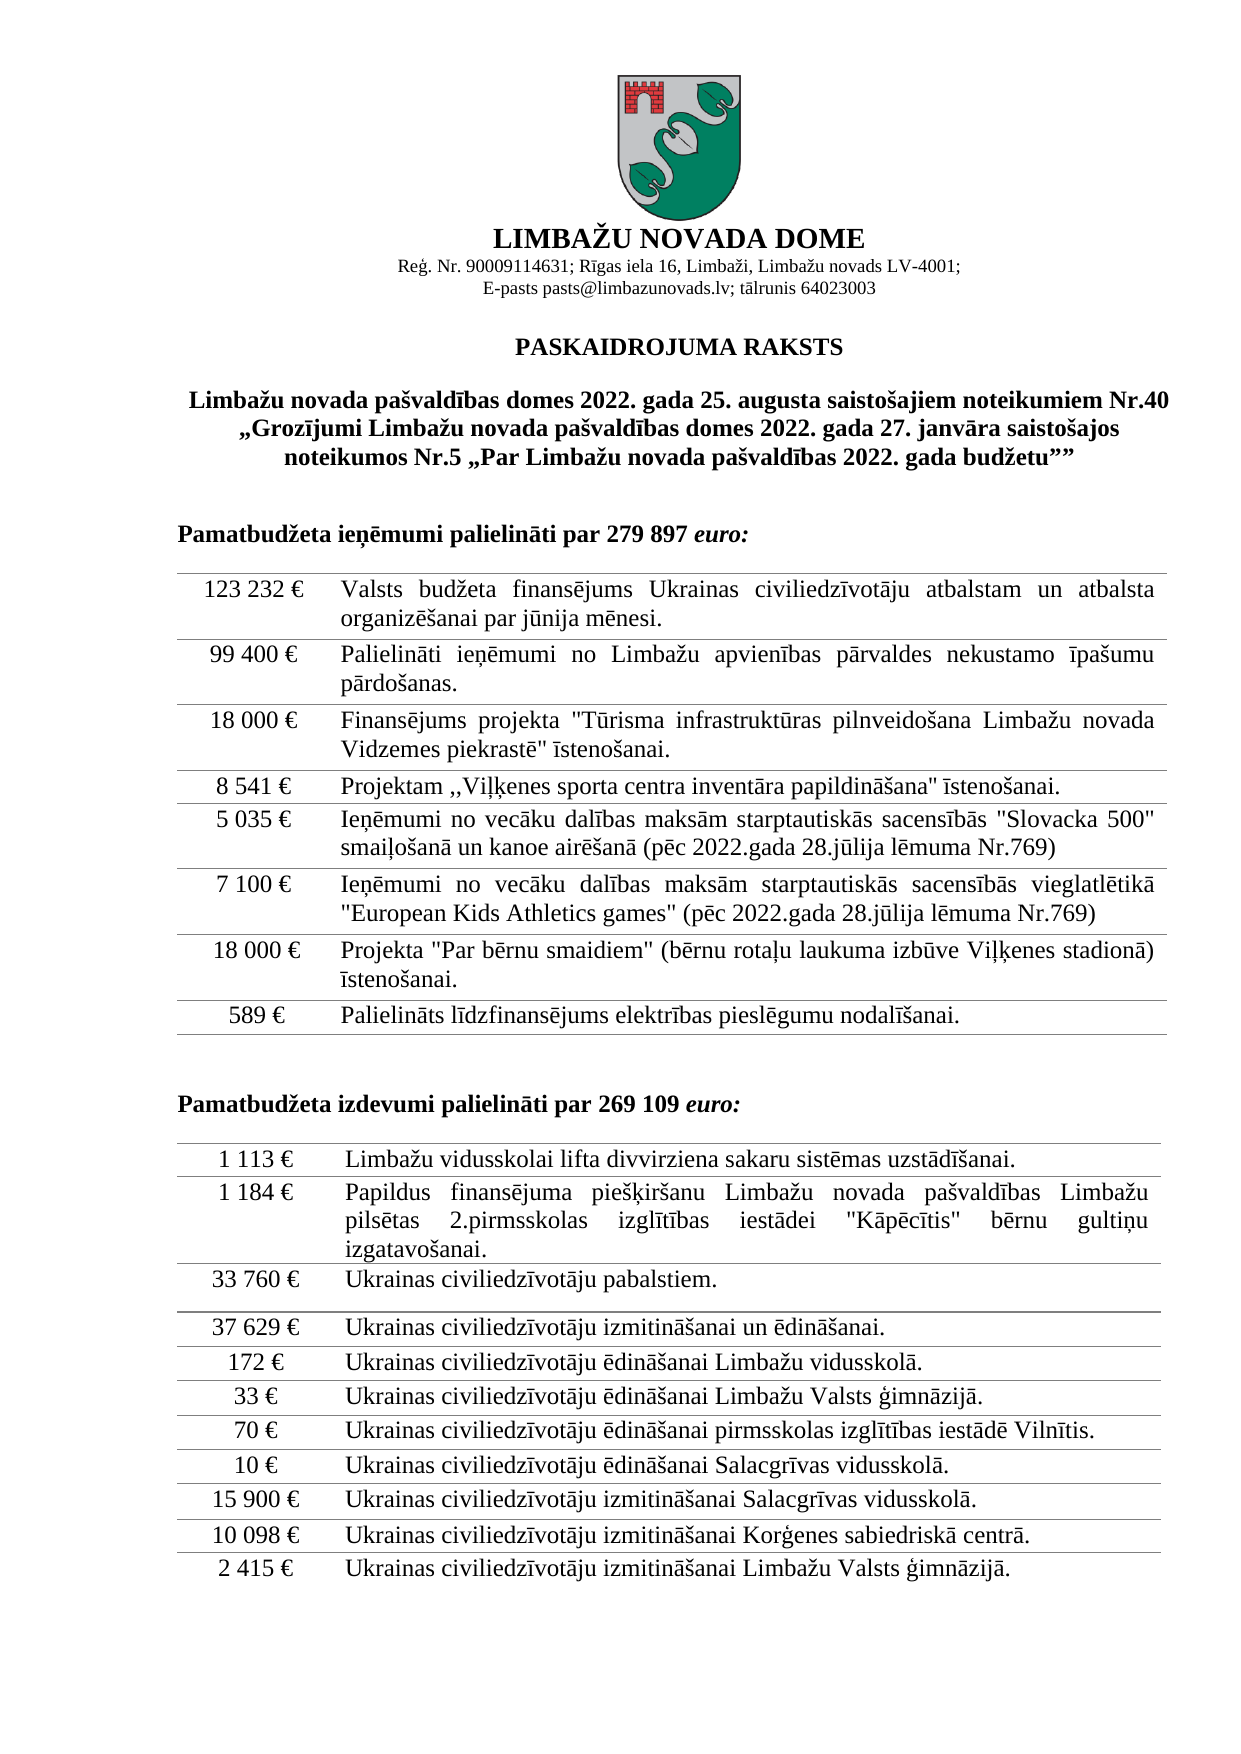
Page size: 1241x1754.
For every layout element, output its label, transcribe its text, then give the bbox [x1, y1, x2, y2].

table_header 1 113 € [177, 1144, 333, 1176]
text Limbažu novada pašvaldības domes 2022. gada 25. augusta saistošajiem noteikumiem Nr.40 „Grozījumi Limbažu novada pašvaldības domes 2022. gada 27. janvāra saistošajos noteikumos Nr.5 „Par Limbažu novada pašvaldības 2022. gada budžetu”” [177, 385, 1181, 471]
table_cell 8 541 € [177, 771, 329, 803]
table_header Limbažu vidusskolai lifta divvirziena sakaru sistēmas uzstādīšanai. [334, 1144, 1161, 1176]
table_cell Ukrainas civiliedzīvotāju pabalstiem. [334, 1264, 1161, 1311]
table_cell 589 € [177, 1001, 329, 1034]
text Pamatbudžeta izdevumi palielināti par 269 109 euro: [177, 1089, 1181, 1118]
table_cell Papildus finansējuma piešķiršanu Limbažu novada pašvaldības Limbažu pilsētas 2.pirmsskolas izglītības iestādei "Kāpēcītis" bērnu gultiņu izgatavošanai. [334, 1177, 1161, 1263]
table_cell 10 € [177, 1450, 333, 1483]
table_cell Ukrainas civiliedzīvotāju ēdināšanai Limbažu Valsts ģimnāzijā. [334, 1381, 1161, 1414]
table_cell 10 098 € [177, 1520, 333, 1552]
table_cell 18 000 € [177, 935, 329, 999]
table_cell 1 184 € [177, 1177, 333, 1263]
table_cell 70 € [177, 1416, 333, 1449]
title PASKAIDROJUMA RAKSTS [177, 332, 1181, 361]
table_cell Ukrainas civiliedzīvotāju izmitināšanai Korģenes sabiedriskā centrā. [334, 1520, 1161, 1552]
table_cell 172 € [177, 1347, 333, 1380]
table_cell 15 900 € [177, 1484, 333, 1519]
table_cell Ieņēmumi no vecāku dalības maksām starptautiskās sacensībās vieglatlētikā "European Kids Athletics games" (pēc 2022.gada 28.jūlija lēmuma Nr.769) [329, 869, 1167, 934]
table_cell 33 € [177, 1381, 333, 1414]
table_cell 7 100 € [177, 869, 329, 934]
picture [616, 73, 743, 222]
table_cell Ukrainas civiliedzīvotāju izmitināšanai Limbažu Valsts ģimnāzijā. [334, 1553, 1161, 1584]
table_cell Ukrainas civiliedzīvotāju ēdināšanai Limbažu vidusskolā. [334, 1347, 1161, 1380]
table_cell 2 415 € [177, 1553, 333, 1584]
table_header 123 232 € [177, 574, 329, 638]
table_cell 37 629 € [177, 1313, 333, 1346]
table_cell Finansējums projekta "Tūrisma infrastruktūras pilnveidošana Limbažu novada Vidzemes piekrastē" īstenošanai. [329, 705, 1167, 770]
table_cell Ieņēmumi no vecāku dalības maksām starptautiskās sacensībās "Slovacka 500" smaiļošanā un kanoe airēšanā (pēc 2022.gada 28.jūlija lēmuma Nr.769) [329, 804, 1167, 868]
table_cell 18 000 € [177, 705, 329, 770]
table_cell 5 035 € [177, 804, 329, 868]
table_header Valsts budžeta finansējums Ukrainas civiliedzīvotāju atbalstam un atbalsta organizēšanai par jūnija mēnesi. [329, 574, 1167, 638]
table_cell Ukrainas civiliedzīvotāju izmitināšanai Salacgrīvas vidusskolā. [334, 1484, 1161, 1519]
table_cell Ukrainas civiliedzīvotāju ēdināšanai pirmsskolas izglītības iestādē Vilnītis. [334, 1416, 1161, 1449]
text Pamatbudžeta ieņēmumi palielināti par 279 897 euro: [177, 519, 1181, 548]
table_cell Palielināti ieņēmumi no Limbažu apvienības pārvaldes nekustamo īpašumu pārdošanas. [329, 640, 1167, 704]
table_cell Projektam ,,Viļķenes sporta centra inventāra papildināšana'' īstenošanai. [329, 771, 1167, 803]
table_cell Ukrainas civiliedzīvotāju ēdināšanai Salacgrīvas vidusskolā. [334, 1450, 1161, 1483]
table_cell Palielināts līdzfinansējums elektrības pieslēgumu nodalīšanai. [329, 1001, 1167, 1034]
table_cell 33 760 € [177, 1264, 333, 1311]
table_cell Projekta "Par bērnu smaidiem" (bērnu rotaļu laukuma izbūve Viļķenes stadionā) īstenošanai. [329, 935, 1167, 999]
table_cell Ukrainas civiliedzīvotāju izmitināšanai un ēdināšanai. [334, 1313, 1161, 1346]
table_cell 99 400 € [177, 640, 329, 704]
